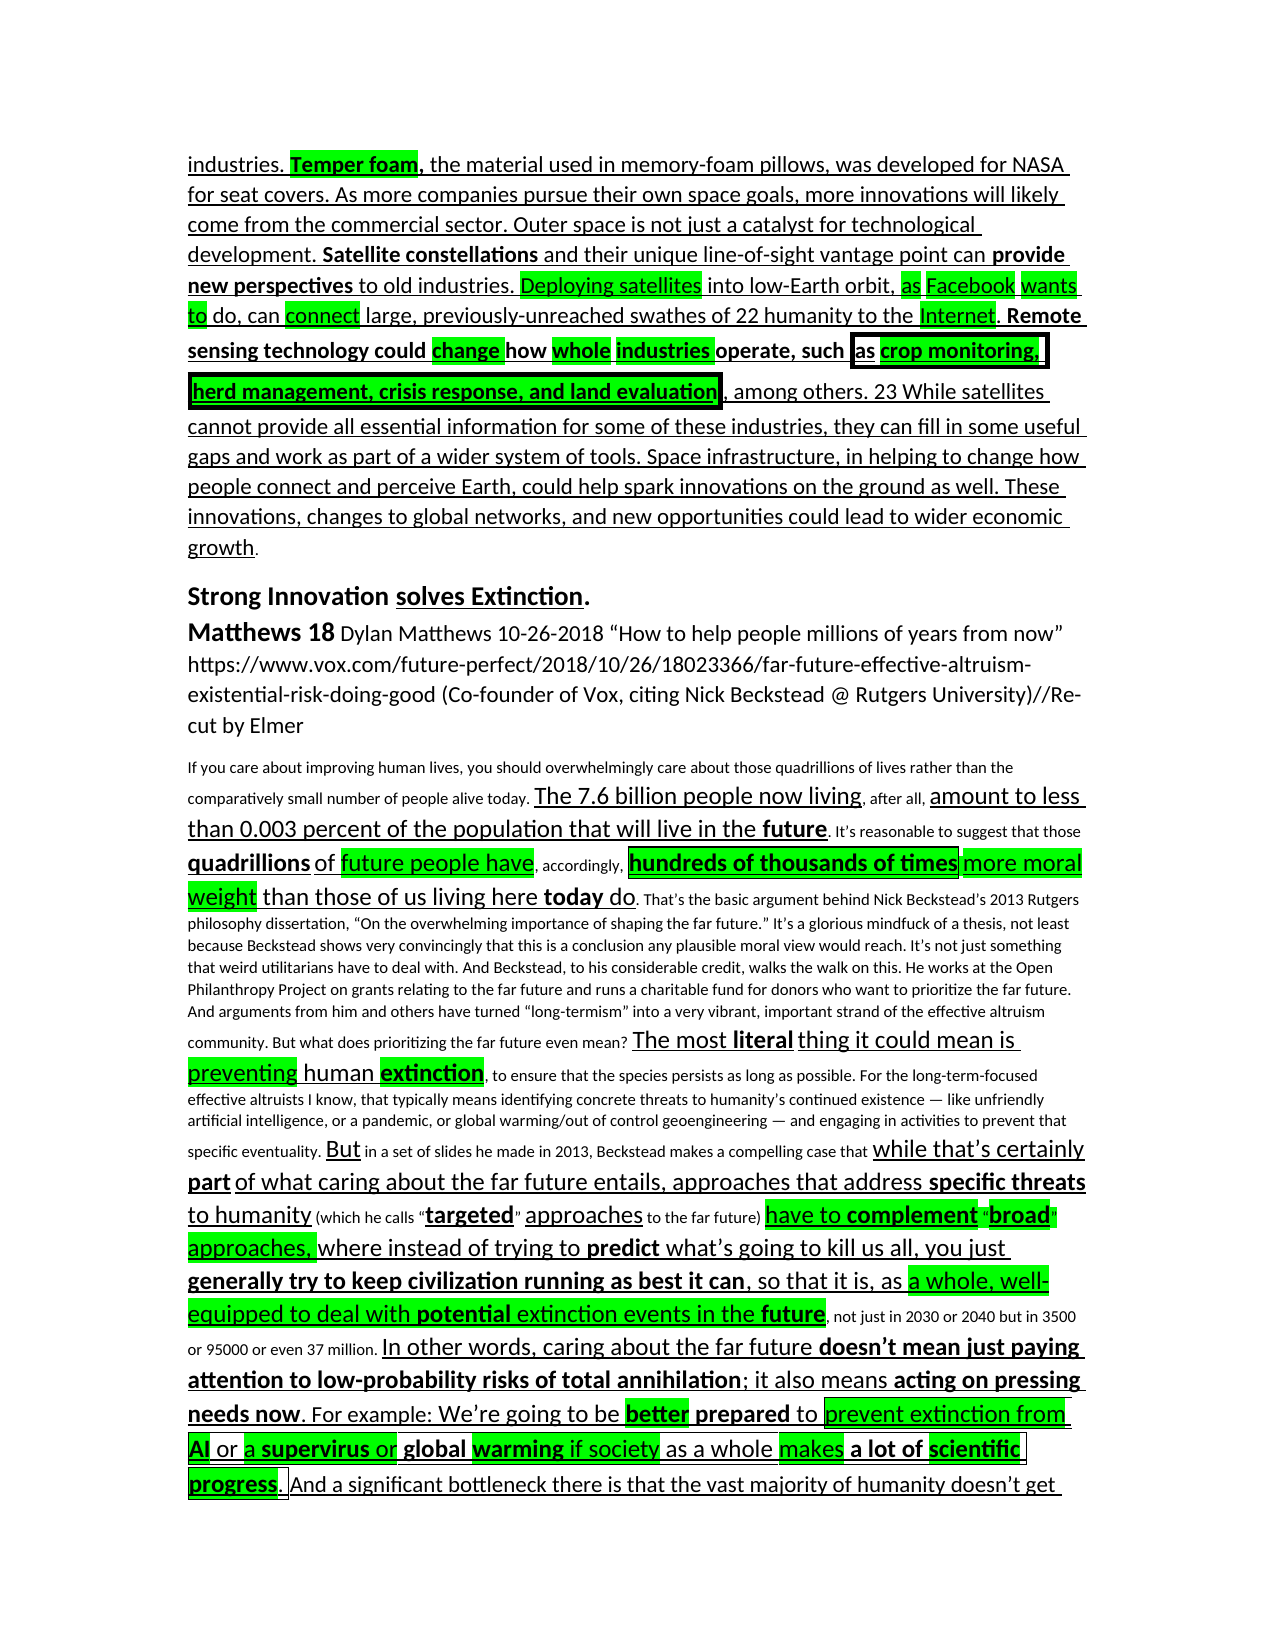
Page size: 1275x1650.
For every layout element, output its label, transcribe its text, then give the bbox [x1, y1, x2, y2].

text Matthews 18 Dylan Matthews 10-26-2018 “How to help people millions of years from now” https://www.vox.com/future-perfect/2018/10/26/18023366/far-future-effective-altruism-existential-risk-doing-good (Co-founder of Vox, citing Nick Beckstead @ Rutgers University)//Re-cut by Elmer [187, 615, 1087, 739]
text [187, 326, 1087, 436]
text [187, 150, 1087, 325]
subtitle Strong Innovation solves Extinction. [187, 579, 1087, 613]
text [187, 758, 1087, 1500]
